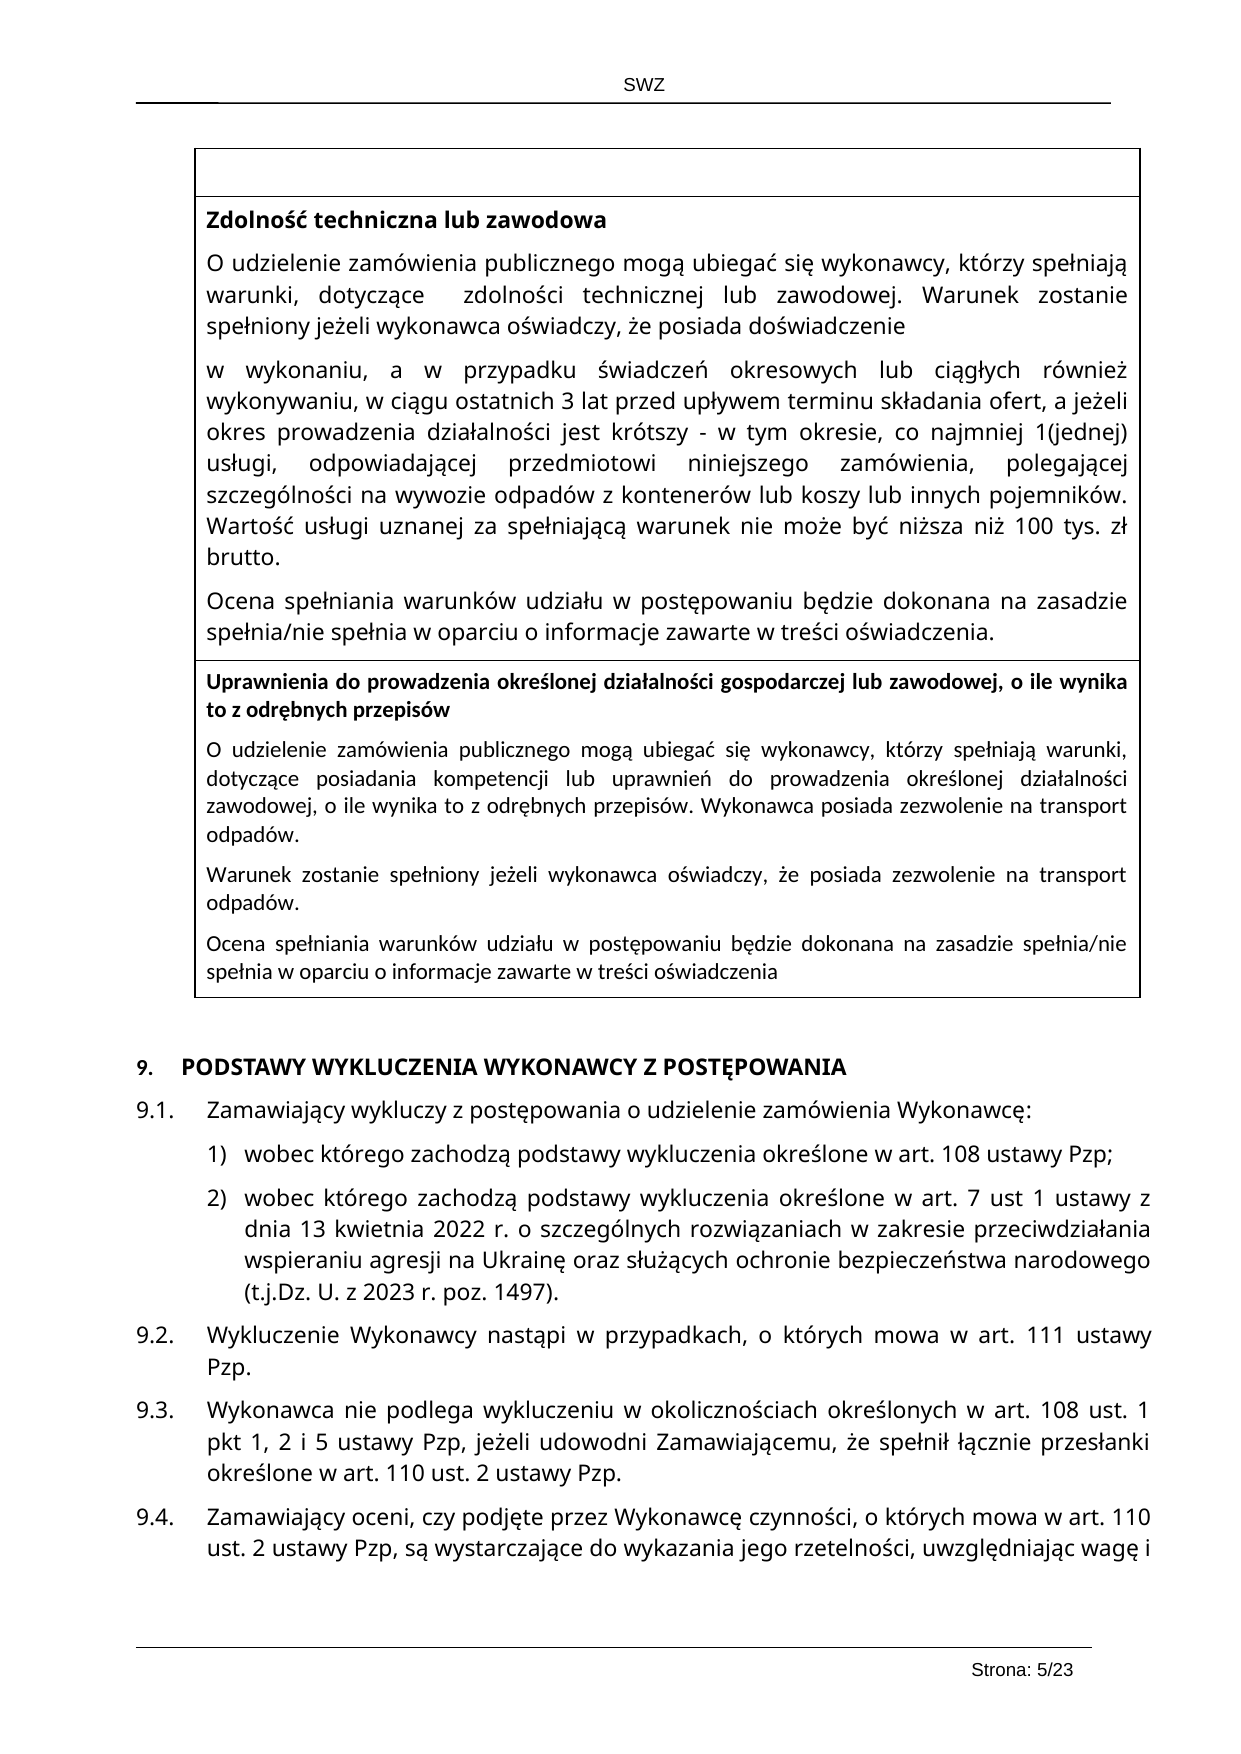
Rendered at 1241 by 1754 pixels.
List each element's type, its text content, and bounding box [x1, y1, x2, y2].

list Wykonawca nie podlega wykluczeniu w okolicznościach określonych w art. 108 ust. 1 pkt 1, 2 i 5 ustawy Pzp, jeżeli udowodni Zamawiającemu, że spełnił łącznie przesłanki określone w art. 110 ust. 2 ustawy Pzp. [136, 1394, 1152, 1488]
list wobec którego zachodzą podstawy wykluczenia określone w art. 7 ust 1 ustawy z dnia 13 kwietnia 2022 r. o szczególnych rozwiązaniach w zakresie przeciwdziałania wspieraniu agresji na Ukrainę oraz służących ochronie bezpieczeństwa narodowego (t.j.Dz. U. z 2023 r. poz. 1497). [207, 1182, 1152, 1307]
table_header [196, 149, 1139, 196]
table_cell Uprawnienia do prowadzenia określonej działalności gospodarczej lub zawodowej, o ile wynika to z odrębnych przepisów O udzielenie zamówienia publicznego mogą ubiegać się wykonawcy, którzy spełniają warunki, dotyczące posiadania kompetencji lub uprawnień do prowadzenia określonej działalności zawodowej, o ile wynika to z odrębnych przepisów. Wykonawca posiada zezwolenie na transport odpadów. Warunek zostanie spełniony jeżeli wykonawca oświadczy, że posiada zezwolenie na transport odpadów. Ocena spełniania warunków udziału w postępowaniu będzie dokonana na zasadzie spełnia/nie spełnia w oparciu o informacje zawarte w treści oświadczenia [196, 661, 1139, 997]
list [136, 1500, 1152, 1563]
table_cell Zdolność techniczna lub zawodowa O udzielenie zamówienia publicznego mogą ubiegać się wykonawcy, którzy spełniają warunki, dotyczące zdolności technicznej lub zawodowej. Warunek zostanie spełniony jeżeli wykonawca oświadczy, że posiada doświadczenie w wykonaniu, a w przypadku świadczeń okresowych lub ciągłych również wykonywaniu, w ciągu ostatnich 3 lat przed upływem terminu składania ofert, a jeżeli okres prowadzenia działalności jest krótszy - w tym okresie, co najmniej 1(jednej) usługi, odpowiadającej przedmiotowi niniejszego zamówienia, polegającej szczególności na wywozie odpadów z kontenerów lub koszy lub innych pojemników. Wartość usługi uznanej za spełniającą warunek nie może być niższa niż 100 tys. zł brutto. Ocena spełniania warunków udziału w postępowaniu będzie dokonana na zasadzie spełnia/nie spełnia w oparciu o informacje zawarte w treści oświadczenia. [196, 197, 1139, 660]
list Wykluczenie Wykonawcy nastąpi w przypadkach, o których mowa w art. 111 ustawy Pzp. [136, 1319, 1152, 1382]
list Podstawy wykluczenia wykonawcy Z POSTĘPOWANIA [136, 1050, 1152, 1082]
list wobec którego zachodzą podstawy wykluczenia określone w art. 108 ustawy Pzp; [207, 1138, 1152, 1169]
list Zamawiający wykluczy z postępowania o udzielenie zamówienia Wykonawcę: [136, 1094, 1152, 1125]
